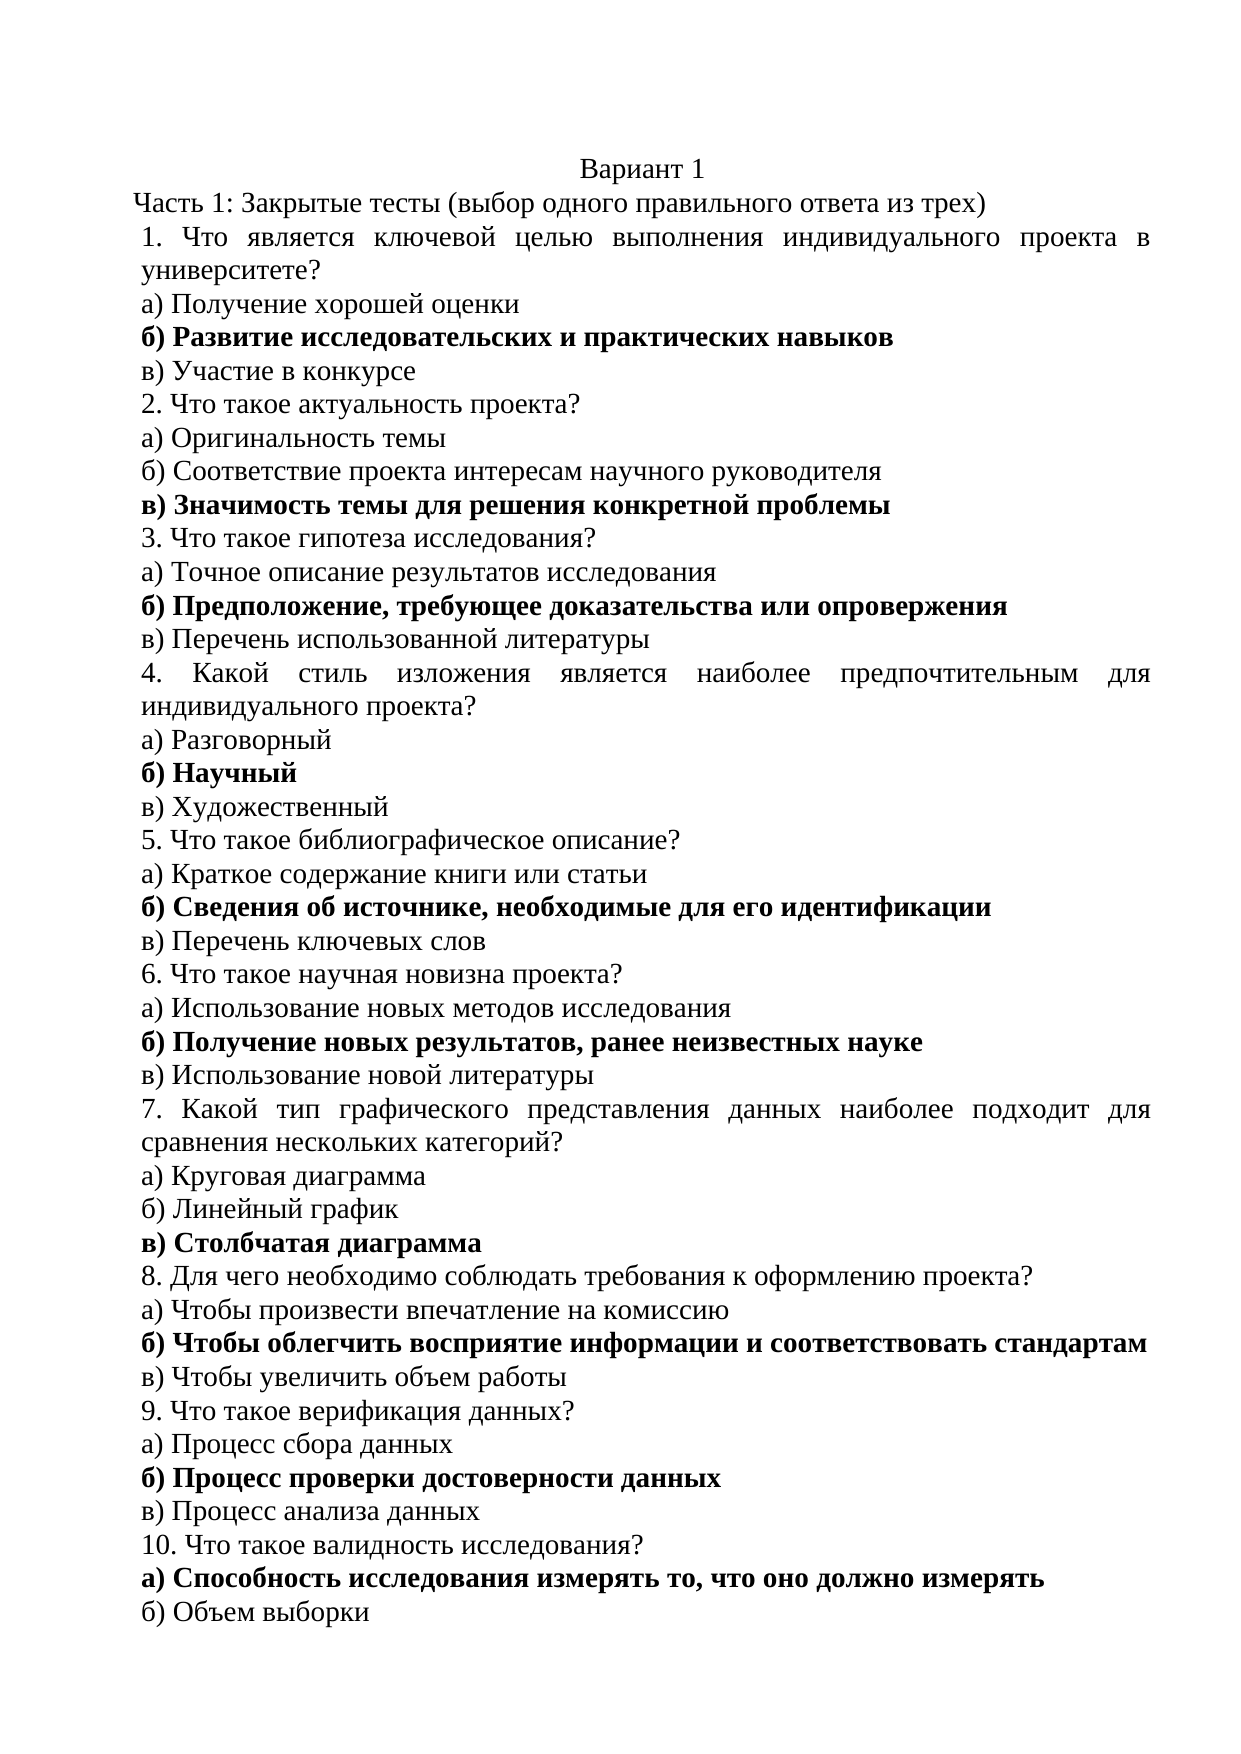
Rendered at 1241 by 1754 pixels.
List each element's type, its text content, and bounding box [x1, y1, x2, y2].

text а) Краткое содержание книги или статьи [141, 856, 1152, 889]
text 7. Какой тип графического представления данных наиболее подходит для сравнения нескольких категорий? [141, 1091, 1152, 1158]
text в) Перечень использованной литературы [141, 621, 1152, 655]
text а) Процесс сбора данных [141, 1426, 1152, 1460]
text б) Сведения об источнике, необходимые для его идентификации [141, 889, 1152, 923]
text а) Способность исследования измерять то, что оно должно измерять [141, 1560, 1152, 1594]
text 6. Что такое научная новизна проекта? [141, 957, 1152, 990]
text 4. Какой стиль изложения является наиболее предпочтительным для индивидуального проекта? [141, 655, 1152, 722]
text 3. Что такое гипотеза исследования? [141, 521, 1152, 554]
text 1. Что является ключевой целью выполнения индивидуального проекта в университете? [141, 219, 1152, 286]
text а) Использование новых методов исследования [141, 990, 1152, 1024]
text б) Линейный график [141, 1191, 1152, 1225]
text в) Чтобы увеличить объем работы [141, 1359, 1152, 1393]
text б) Научный [141, 755, 1152, 789]
text а) Получение хорошей оценки [141, 286, 1152, 319]
text а) Чтобы произвести впечатление на комиссию [141, 1292, 1152, 1326]
text б) Соответствие проекта интересам научного руководителя [141, 453, 1152, 487]
text Часть 1: Закрытые тесты (выбор одного правильного ответа из трех) [133, 185, 1152, 219]
text 10. Что такое валидность исследования? [141, 1527, 1152, 1560]
text б) Развитие исследовательских и практических навыков [141, 319, 1152, 353]
text в) Значимость темы для решения конкретной проблемы [141, 487, 1152, 521]
text а) Точное описание результатов исследования [141, 554, 1152, 588]
text б) Получение новых результатов, ранее неизвестных науке [141, 1024, 1152, 1057]
text 8. Для чего необходимо соблюдать требования к оформлению проекта? [141, 1258, 1152, 1292]
text 5. Что такое библиографическое описание? [141, 822, 1152, 856]
text б) Чтобы облегчить восприятие информации и соответствовать стандартам [141, 1326, 1152, 1359]
text б) Предположение, требующее доказательства или опровержения [141, 588, 1152, 621]
text Вариант 1 [133, 152, 1152, 185]
text в) Процесс анализа данных [141, 1493, 1152, 1527]
text б) Процесс проверки достоверности данных [141, 1460, 1152, 1493]
text в) Художественный [141, 789, 1152, 822]
text 2. Что такое актуальность проекта? [141, 386, 1152, 420]
text в) Участие в конкурсе [141, 353, 1152, 386]
text в) Столбчатая диаграмма [141, 1225, 1152, 1258]
text в) Использование новой литературы [141, 1057, 1152, 1091]
text б) Объем выборки [141, 1594, 1152, 1627]
text в) Перечень ключевых слов [141, 923, 1152, 957]
text а) Разговорный [141, 722, 1152, 755]
text а) Круговая диаграмма [141, 1158, 1152, 1191]
text 9. Что такое верификация данных? [141, 1393, 1152, 1426]
text а) Оригинальность темы [141, 420, 1152, 453]
